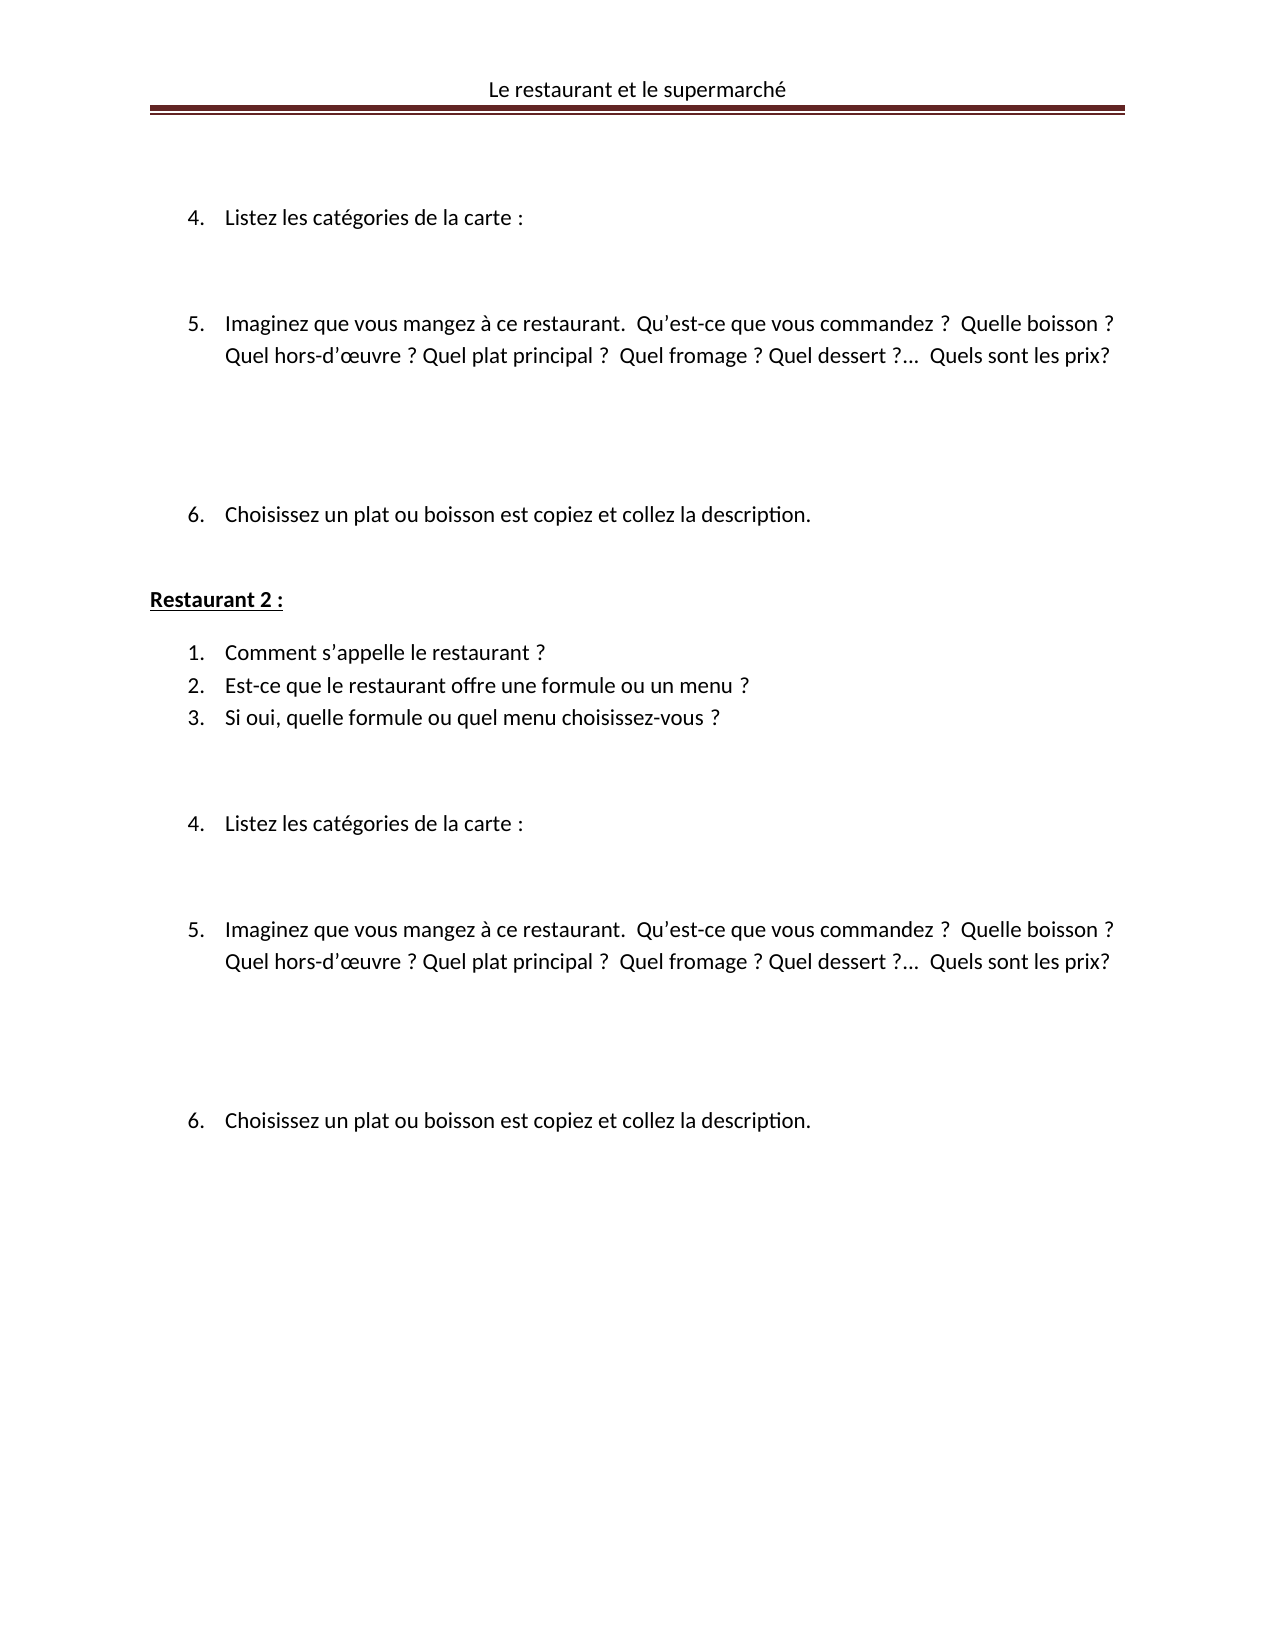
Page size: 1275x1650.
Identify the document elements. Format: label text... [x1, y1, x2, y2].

list Est-ce que le restaurant offre une formule ou un menu ? [187, 671, 1125, 699]
list Choisissez un plat ou boisson est copiez et collez la description. [187, 1106, 1125, 1134]
list Imaginez que vous mangez à ce restaurant. Qu’est-ce que vous commandez ? Quelle boisson ? Quel hors-d’œuvre ? Quel plat principal ? Quel fromage ? Quel dessert ?... Quels sont les prix? [187, 915, 1125, 975]
list Listez les catégories de la carte : [187, 809, 1125, 837]
list Listez les catégories de la carte : [187, 203, 1125, 231]
list Comment s’appelle le restaurant ? [187, 638, 1125, 667]
text Restaurant 2 : [150, 586, 1125, 613]
list Si oui, quelle formule ou quel menu choisissez-vous ? [187, 703, 1125, 731]
list Choisissez un plat ou boisson est copiez et collez la description. [187, 500, 1125, 528]
list Imaginez que vous mangez à ce restaurant. Qu’est-ce que vous commandez ? Quelle boisson ? Quel hors-d’œuvre ? Quel plat principal ? Quel fromage ? Quel dessert ?... Quels sont les prix? [187, 309, 1125, 369]
